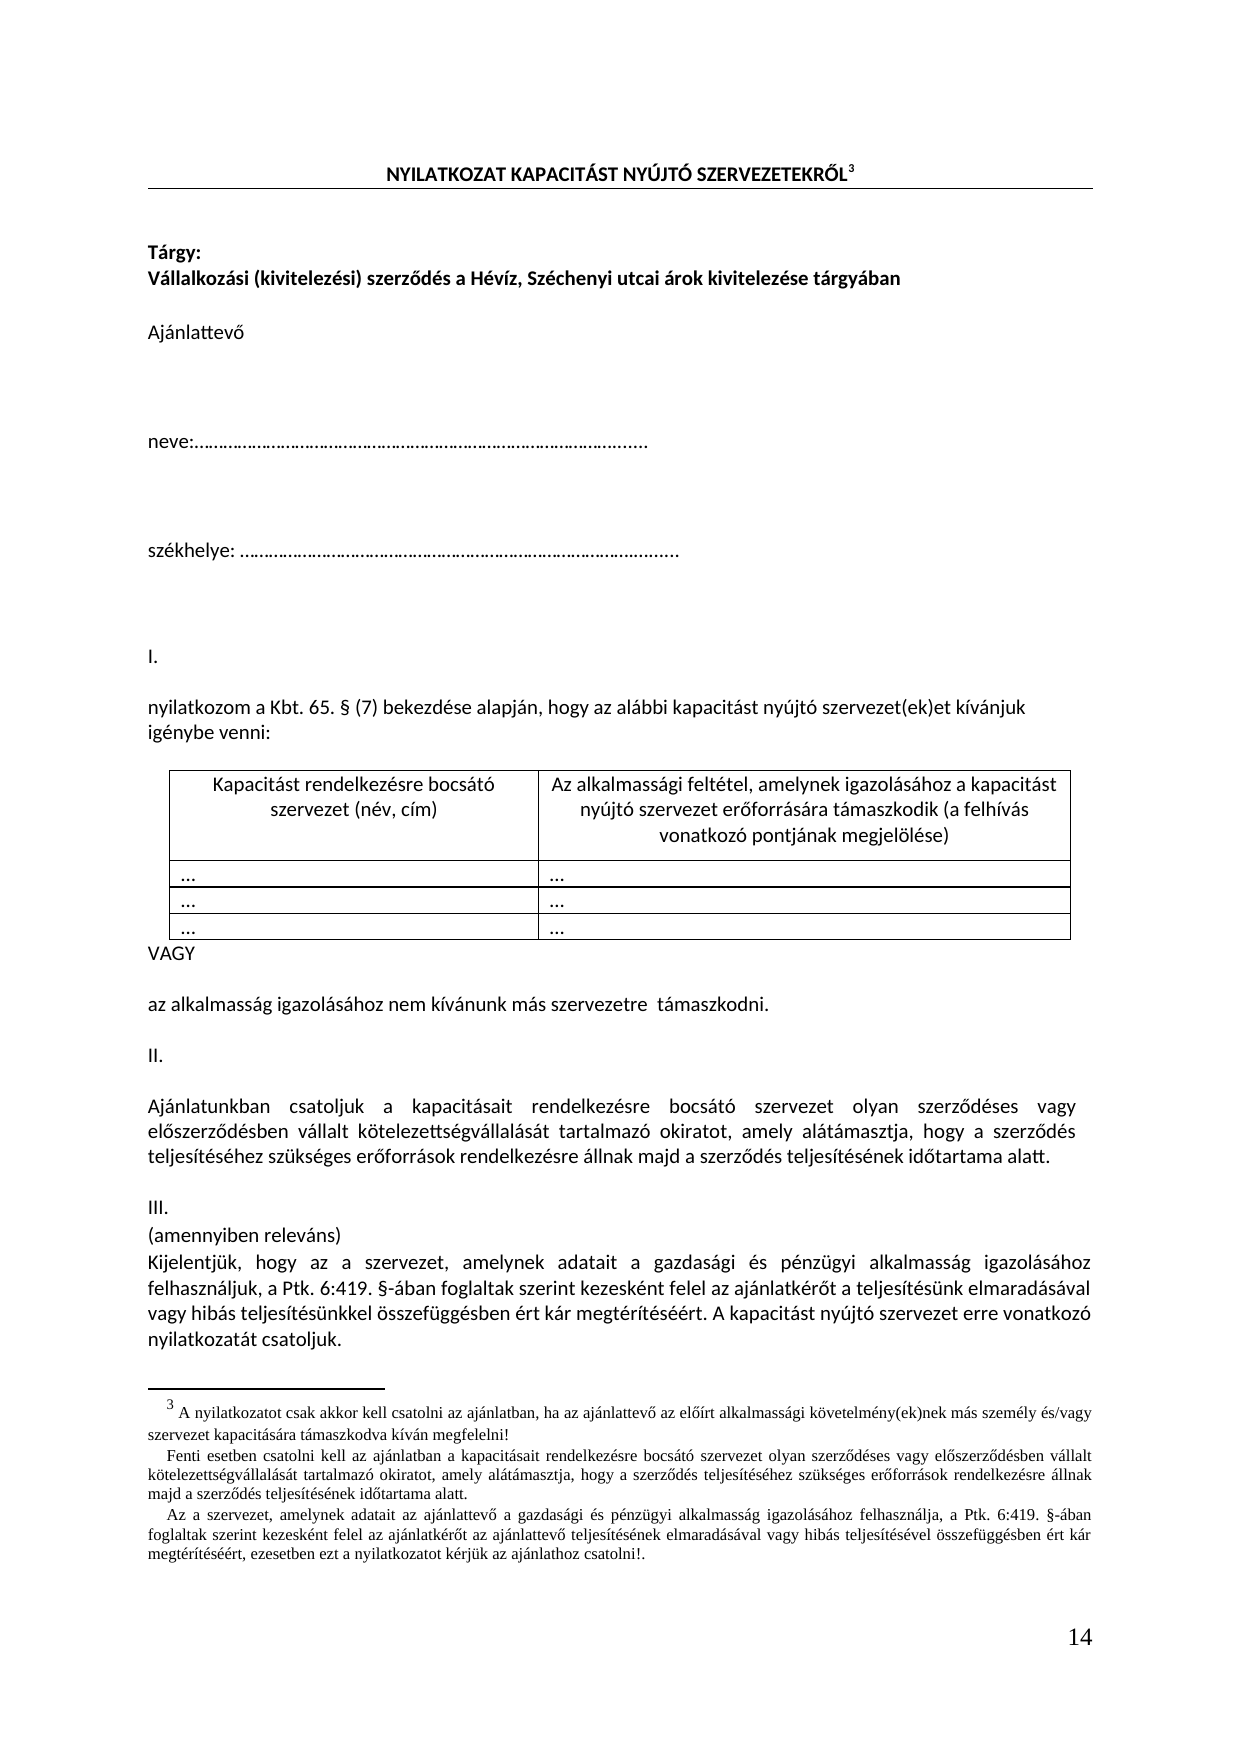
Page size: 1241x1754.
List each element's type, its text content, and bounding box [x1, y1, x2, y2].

text neve:……………………………………………………………………………....... [148, 428, 1093, 454]
text Vállalkozási (kivitelezési) szerződés a Hévíz, Széchenyi utcai árok kivitelezése tárgyában [148, 265, 1093, 290]
text Ajánlattevő [148, 319, 1093, 345]
table_cell … [539, 861, 1070, 886]
table_cell … [539, 914, 1070, 939]
text Kijelentjük, hogy az a szervezet, amelynek adatait a gazdasági és pénzügyi alkalmasság igazolásához felhasználjuk, a Ptk. 6:419. §-ában foglaltak szerint kezesként felel az ajánlatkérőt a teljesítésünk elmaradásával vagy hibás teljesítésünkkel összefüggésben ért kár megtérítéséért. A kapacitást nyújtó szervezet erre vonatkozó nyilatkozatát csatoljuk. [148, 1249, 1093, 1351]
text III. [148, 1194, 1093, 1220]
table_cell … [539, 888, 1070, 913]
text (amennyiben releváns) [148, 1222, 1093, 1247]
text II. [148, 1042, 1077, 1067]
text az alkalmasság igazolásához nem kívánunk más szervezetre támaszkodni. [148, 991, 1077, 1017]
table_cell … [170, 914, 538, 939]
text székhelye: ……………………………………………………………………….…...... [148, 538, 1093, 563]
table_cell … [170, 861, 538, 886]
text NYILATKOZAT KAPACITÁST NYÚJTÓ SZERVEZETEKRŐL [148, 161, 1093, 188]
text nyilatkozom a Kbt. 65. § (7) bekezdése alapján, hogy az alábbi kapacitást nyújtó szervezet(ek)et kívánjuk igénybe venni: [148, 694, 1093, 745]
text Ajánlatunkban csatoljuk a kapacitásait rendelkezésre bocsátó szervezet olyan szerződéses vagy előszerződésben vállalt kötelezettségvállalását tartalmazó okiratot, amely alátámasztja, hogy a szerződés teljesítéséhez szükséges erőforrások rendelkezésre állnak majd a szerződés teljesítésének időtartama alatt. [148, 1093, 1077, 1169]
table_header Kapacitást rendelkezésre bocsátó szervezet (név, cím) [170, 771, 538, 860]
table_cell … [170, 888, 538, 913]
text I. [148, 643, 1093, 668]
text Tárgy: [148, 239, 1093, 265]
text VAGY [148, 940, 1077, 966]
table_header Az alkalmassági feltétel, amelynek igazolásához a kapacitást nyújtó szervezet erőforrására támaszkodik (a felhívás vonatkozó pontjának megjelölése) [539, 771, 1070, 860]
